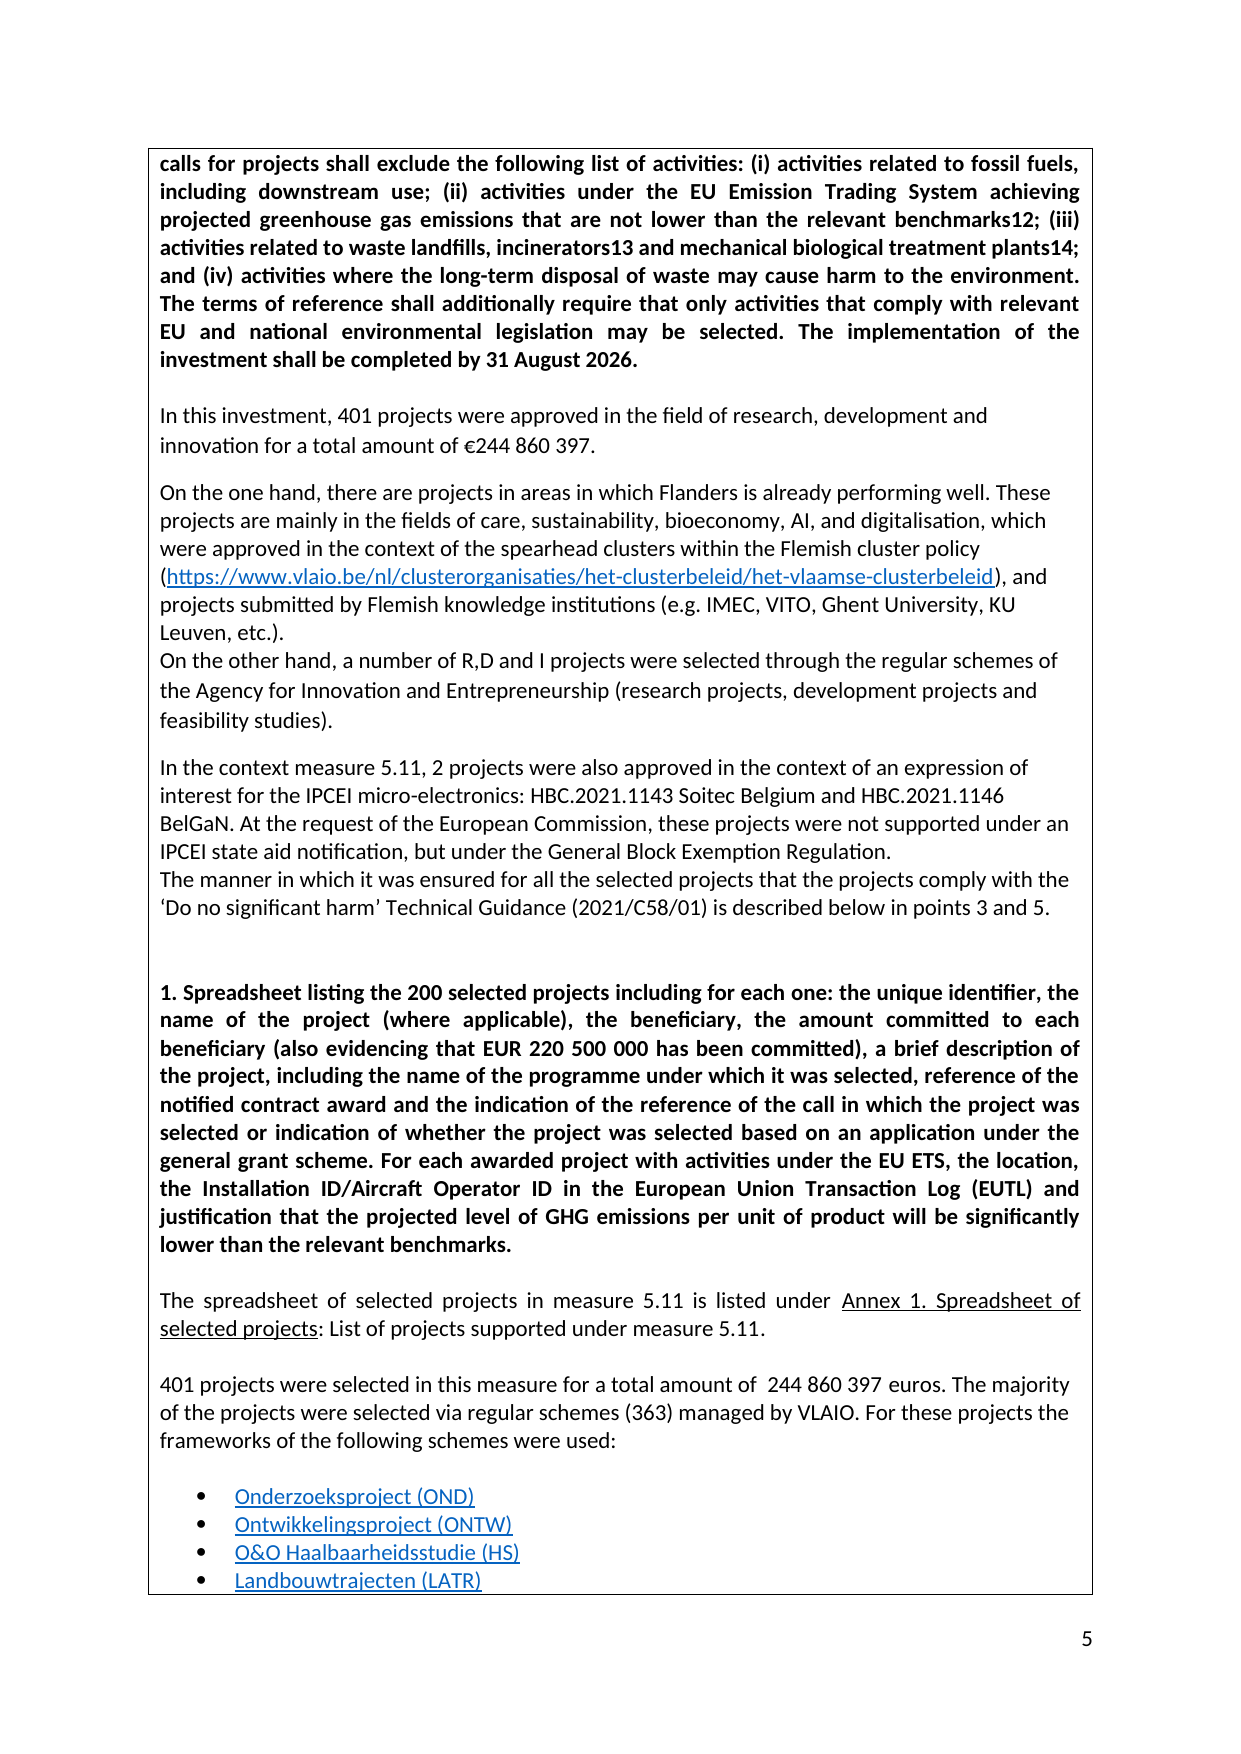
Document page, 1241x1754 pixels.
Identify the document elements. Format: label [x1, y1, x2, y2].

table_header [149, 149, 1092, 1594]
